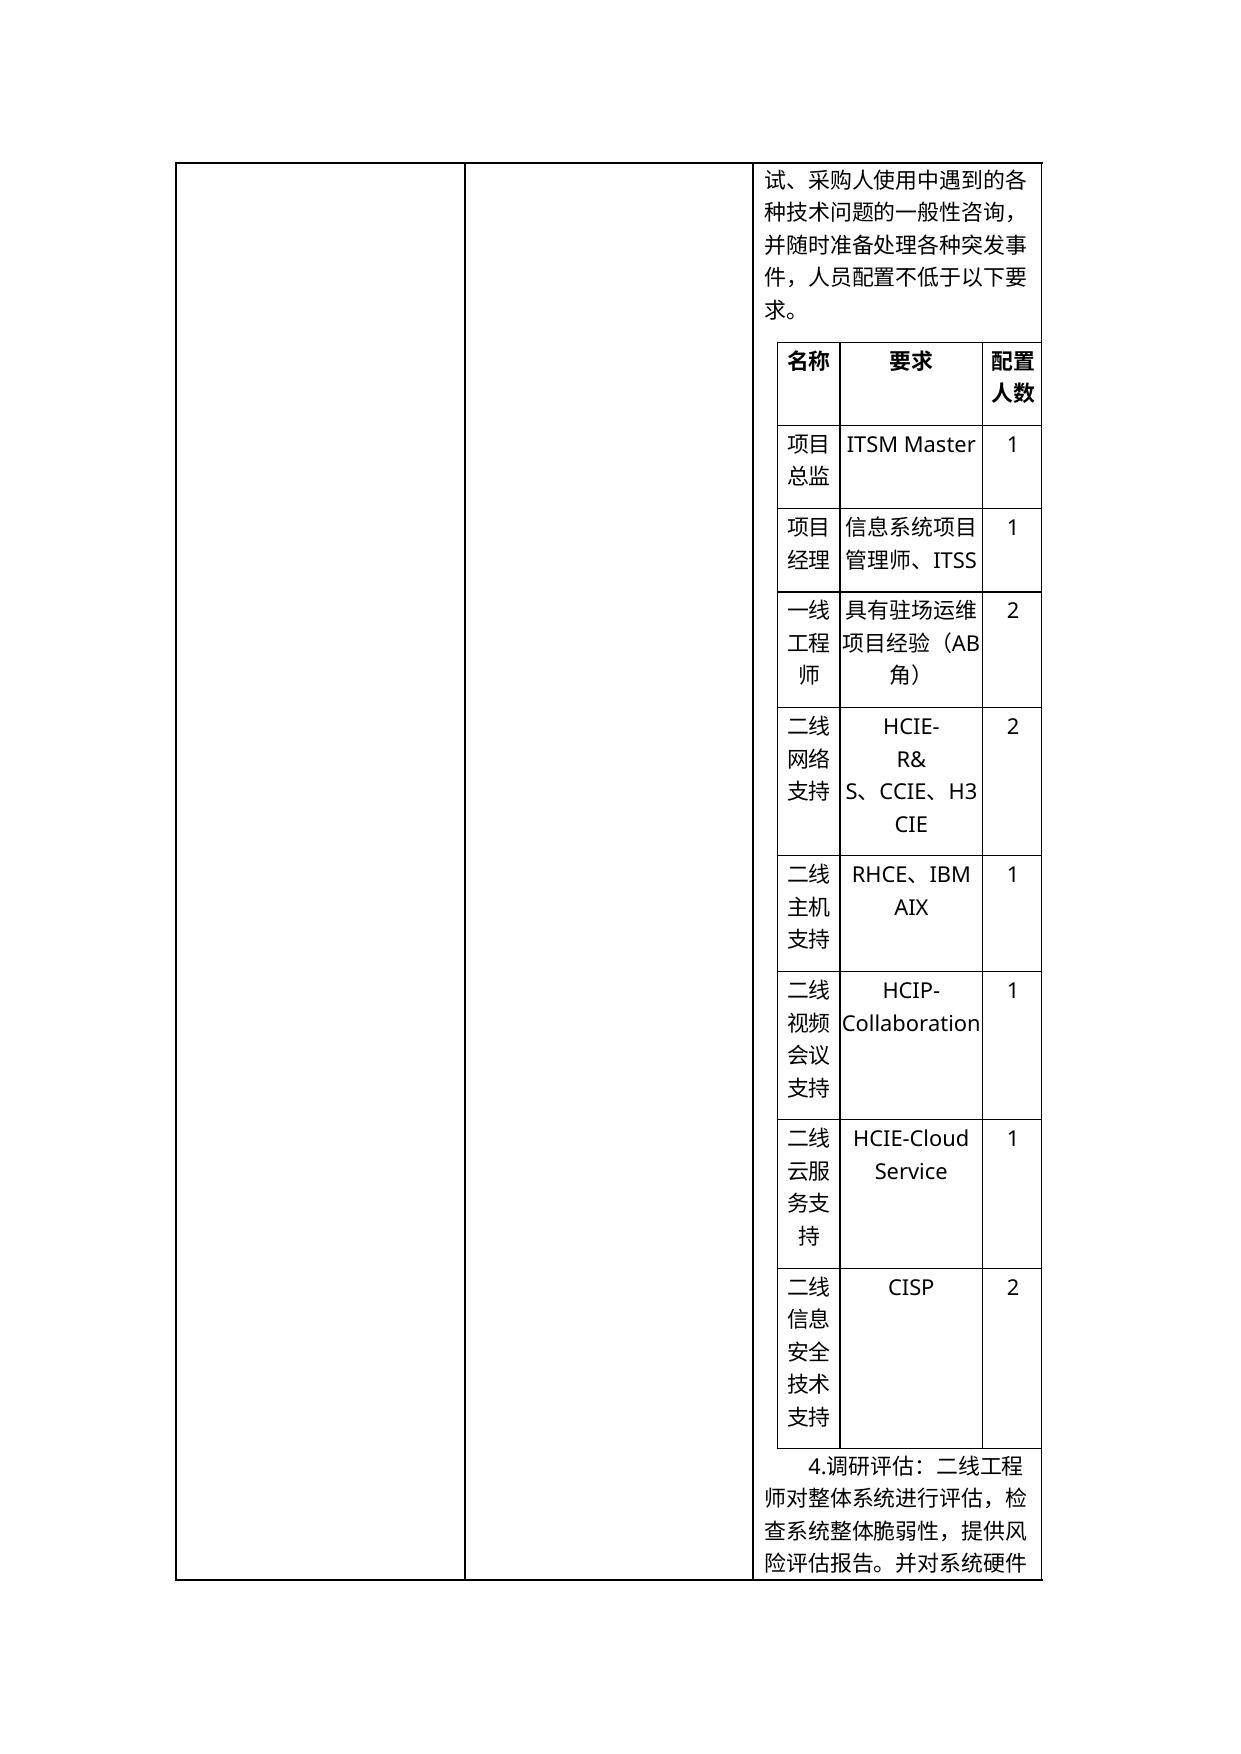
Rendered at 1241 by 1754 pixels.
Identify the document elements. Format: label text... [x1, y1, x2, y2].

table_cell [466, 164, 752, 1579]
table_cell 1 [177, 164, 464, 1579]
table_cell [754, 164, 1041, 1579]
